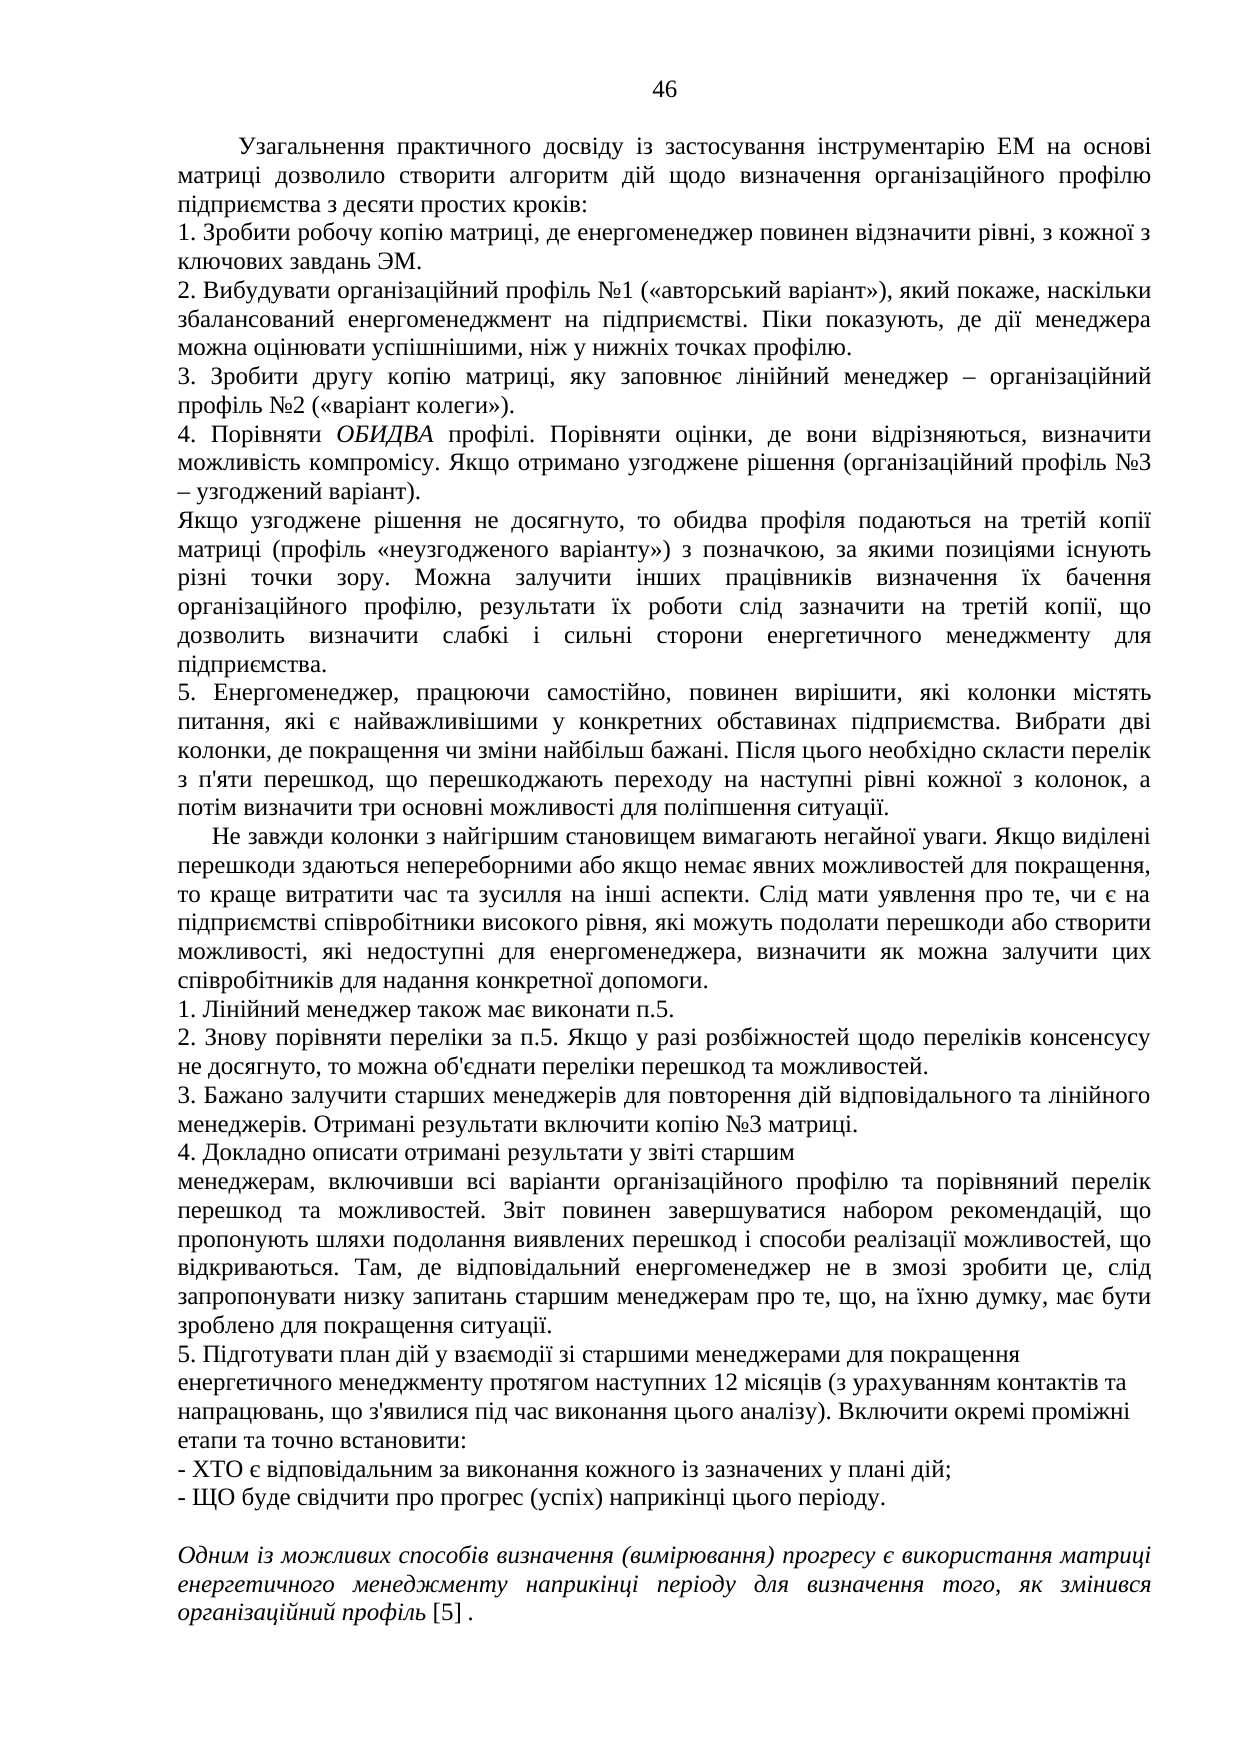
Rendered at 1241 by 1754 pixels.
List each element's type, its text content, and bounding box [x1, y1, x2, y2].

text 2. Вибудувати організаційний профіль №1 («авторський варіант»), який покаже, наскільки збалансований енергоменеджмент на підприємстві. Піки показують, де дії менеджера можна оцінювати успішнішими, ніж у нижніх точках профілю. [177, 275, 1152, 361]
text Якщо узгоджене рішення не досягнуто, то обидва профіля подаються на третій копії матриці (профіль «неузгодженого варіанту») з позначкою, за якими позиціями існують різні точки зору. Можна залучити інших працівників визначення їх бачення організаційного профілю, результати їх роботи слід зазначити на третій копії, що дозволить визначити слабкі і сильні сторони енергетичного менеджменту для підприємства. [177, 505, 1152, 677]
text - ХТО є відповідальним за виконання кожного із зазначених у плані дій; [177, 1454, 1152, 1482]
text Узагальнення практичного досвіду із застосування інструментарію ЕМ на основі матриці дозволило створити алгоритм дій щодо визначення організаційного профілю підприємства з десяти простих кроків: [177, 131, 1152, 217]
text 5. Енергоменеджер, працюючи самостійно, повинен вирішити, які колонки містять питання, які є найважливішими у конкретних обставинах підприємства. Вибрати дві колонки, де покращення чи зміни найбільш бажані. Після цього необхідно скласти перелік з п'яти перешкод, що перешкоджають переходу на наступні рівні кожної з колонок, а потім визначити три основні можливості для поліпшення ситуації. [177, 677, 1152, 821]
text 3. Зробити другу копію матриці, яку заповнює лінійний менеджер – організаційний профіль №2 («варіант колеги»). [177, 361, 1152, 419]
text 1. Зробити робочу копію матриці, де енергоменеджер повинен відзначити рівні, з кожної з ключових завдань ЭМ. [177, 217, 1152, 275]
text 5. Підготувати план дій у взаємодії зі старшими менеджерами для покращення енергетичного менеджменту протягом наступних 12 місяців (з урахуванням контактів та напрацювань, що з'явилися під час виконання цього аналізу). Включити окремі проміжні етапи та точно встановити: [177, 1339, 1152, 1454]
text 3. Бажано залучити старших менеджерів для повторення дій відповідального та лінійного менеджерів. Отримані результати включити копію №3 матриці. [177, 1080, 1152, 1137]
text 4. Докладно описати отримані результати у звіті старшим [177, 1137, 1152, 1166]
text 4. Порівняти ОБИДВА профілі. Порівняти оцінки, де вони відрізняються, визначити можливість компромісу. Якщо отримано узгоджене рішення (організаційний профіль №3 – узгоджений варіант). [177, 419, 1152, 505]
text Не завжди колонки з найгіршим становищем вимагають негайної уваги. Якщо виділені перешкоди здаються непереборними або якщо немає явних можливостей для покращення, то краще витратити час та зусилля на інші аспекти. Слід мати уявлення про те, чи є на підприємстві співробітники високого рівня, які можуть подолати перешкоди або створити можливості, які недоступні для енергоменеджера, визначити як можна залучити цих співробітників для надання конкретної допомоги. [177, 821, 1152, 994]
text менеджерам, включивши всі варіанти організаційного профілю та порівняний перелік перешкод та можливостей. Звіт повинен завершуватися набором рекомендацій, що пропонують шляхи подолання виявлених перешкод і способи реалізації можливостей, що відкриваються. Там, де відповідальний енергоменеджер не в змозі зробити це, слід запропонувати низку запитань старшим менеджерам про те, що, на їхню думку, має бути зроблено для покращення ситуації. [177, 1166, 1152, 1339]
text Одним із можливих способів визначення (вимірювання) прогресу є використання матриці енергетичного менеджменту наприкінці періоду для визначення того, як змінився організаційний профіль [5] . [177, 1540, 1152, 1626]
text 2. Знову порівняти переліки за п.5. Якщо у разі розбіжностей щодо переліків консенсусу не досягнуто, то можна об'єднати переліки перешкод та можливостей. [177, 1022, 1152, 1080]
text - ЩО буде свідчити про прогрес (успіх) наприкінці цього періоду. [177, 1482, 1152, 1511]
text 1. Лінійний менеджер також має виконати п.5. [177, 994, 1152, 1022]
